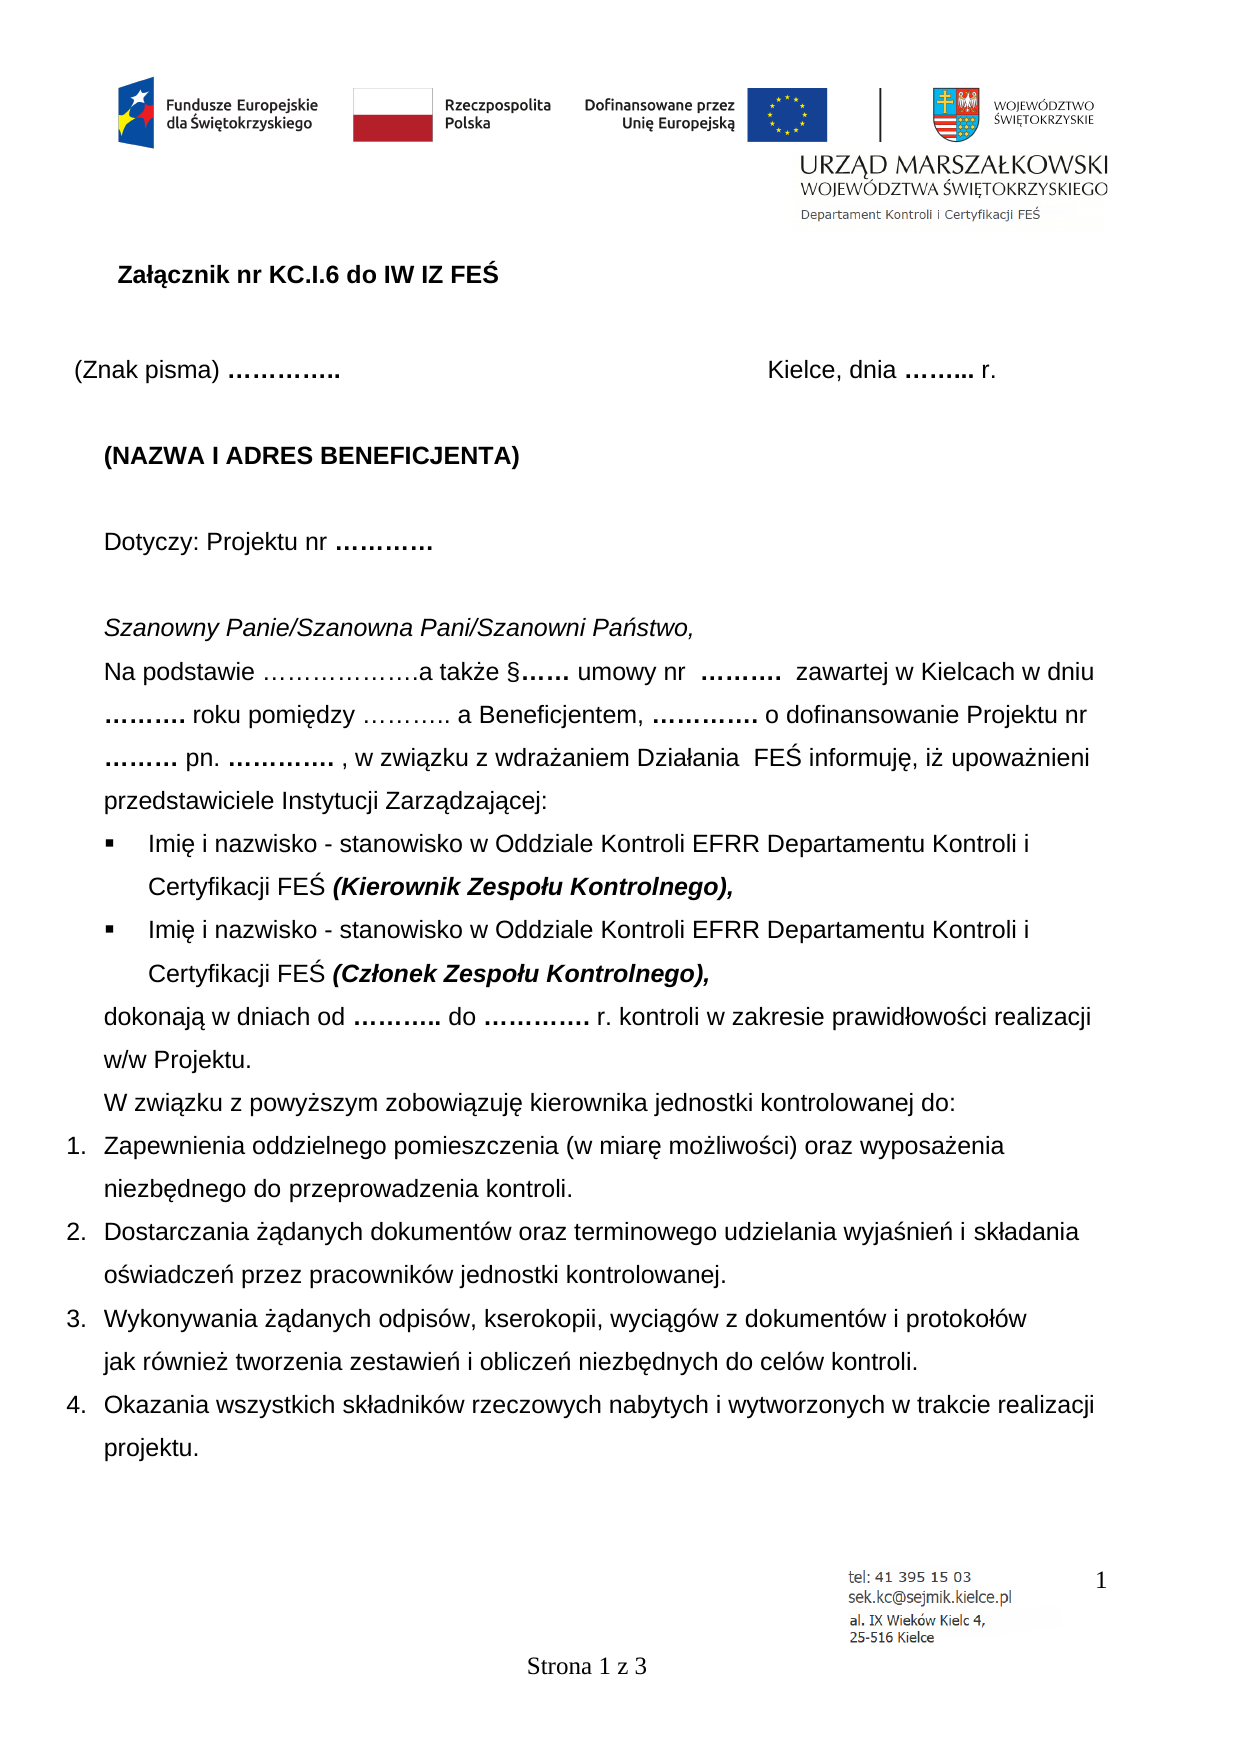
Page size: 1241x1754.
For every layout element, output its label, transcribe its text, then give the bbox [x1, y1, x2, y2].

text Dotyczy: Projektu nr ………… [103, 527, 1107, 556]
picture [104, 73, 1108, 232]
list Okazania wszystkich składników rzeczowych nabytych i wytworzonych w trakcie realizacji projektu. [66, 1390, 1107, 1462]
text dokonają w dniach od ……….. do …………. r. kontroli w zakresie prawidłowości realizacji w/w Projektu. [103, 1002, 1107, 1074]
text Szanowny Panie/Szanowna Pani/Szanowni Państwo, [103, 613, 1107, 642]
list Imię i nazwisko - stanowisko w Oddziale Kontroli EFRR Departamentu Kontroli i Certyfikacji FEŚ (Kierownik Zespołu Kontrolnego), [103, 829, 1107, 901]
text (NAZWA I ADRES BENEFICJENTA) [103, 441, 1107, 470]
text W związku z powyższym zobowiązuję kierownika jednostki kontrolowanej do: [103, 1088, 1107, 1117]
list Wykonywania żądanych odpisów, kserokopii, wyciągów z dokumentów i protokołów jak również tworzenia zestawień i obliczeń niezbędnych do celów kontroli. [66, 1304, 1107, 1376]
text (Znak pisma) ………….. Kielce, dnia ……... r. [74, 355, 1107, 383]
list Zapewnienia oddzielnego pomieszczenia (w miarę możliwości) oraz wyposażenia niezbędnego do przeprowadzenia kontroli. [66, 1131, 1107, 1203]
text Na podstawie ……………….a także §…… umowy nr ………. zawartej w Kielcach w dniu ………. roku pomiędzy ……….. a Beneficjentem, …………. o dofinansowanie Projektu nr ……… pn. …………. , w związku z wdrażaniem Działania FEŚ informuję, iż upoważnieni przedstawiciele Instytucji Zarządzającej: [103, 657, 1107, 815]
table_header Załącznik nr KC.I.6 do IW IZ FEŚ [115, 260, 1112, 312]
list Dostarczania żądanych dokumentów oraz terminowego udzielania wyjaśnień i składania oświadczeń przez pracowników jednostki kontrolowanej. [66, 1217, 1107, 1289]
list Imię i nazwisko - stanowisko w Oddziale Kontroli EFRR Departamentu Kontroli i Certyfikacji FEŚ (Członek Zespołu Kontrolnego), [103, 915, 1107, 987]
picture [848, 1565, 1070, 1652]
